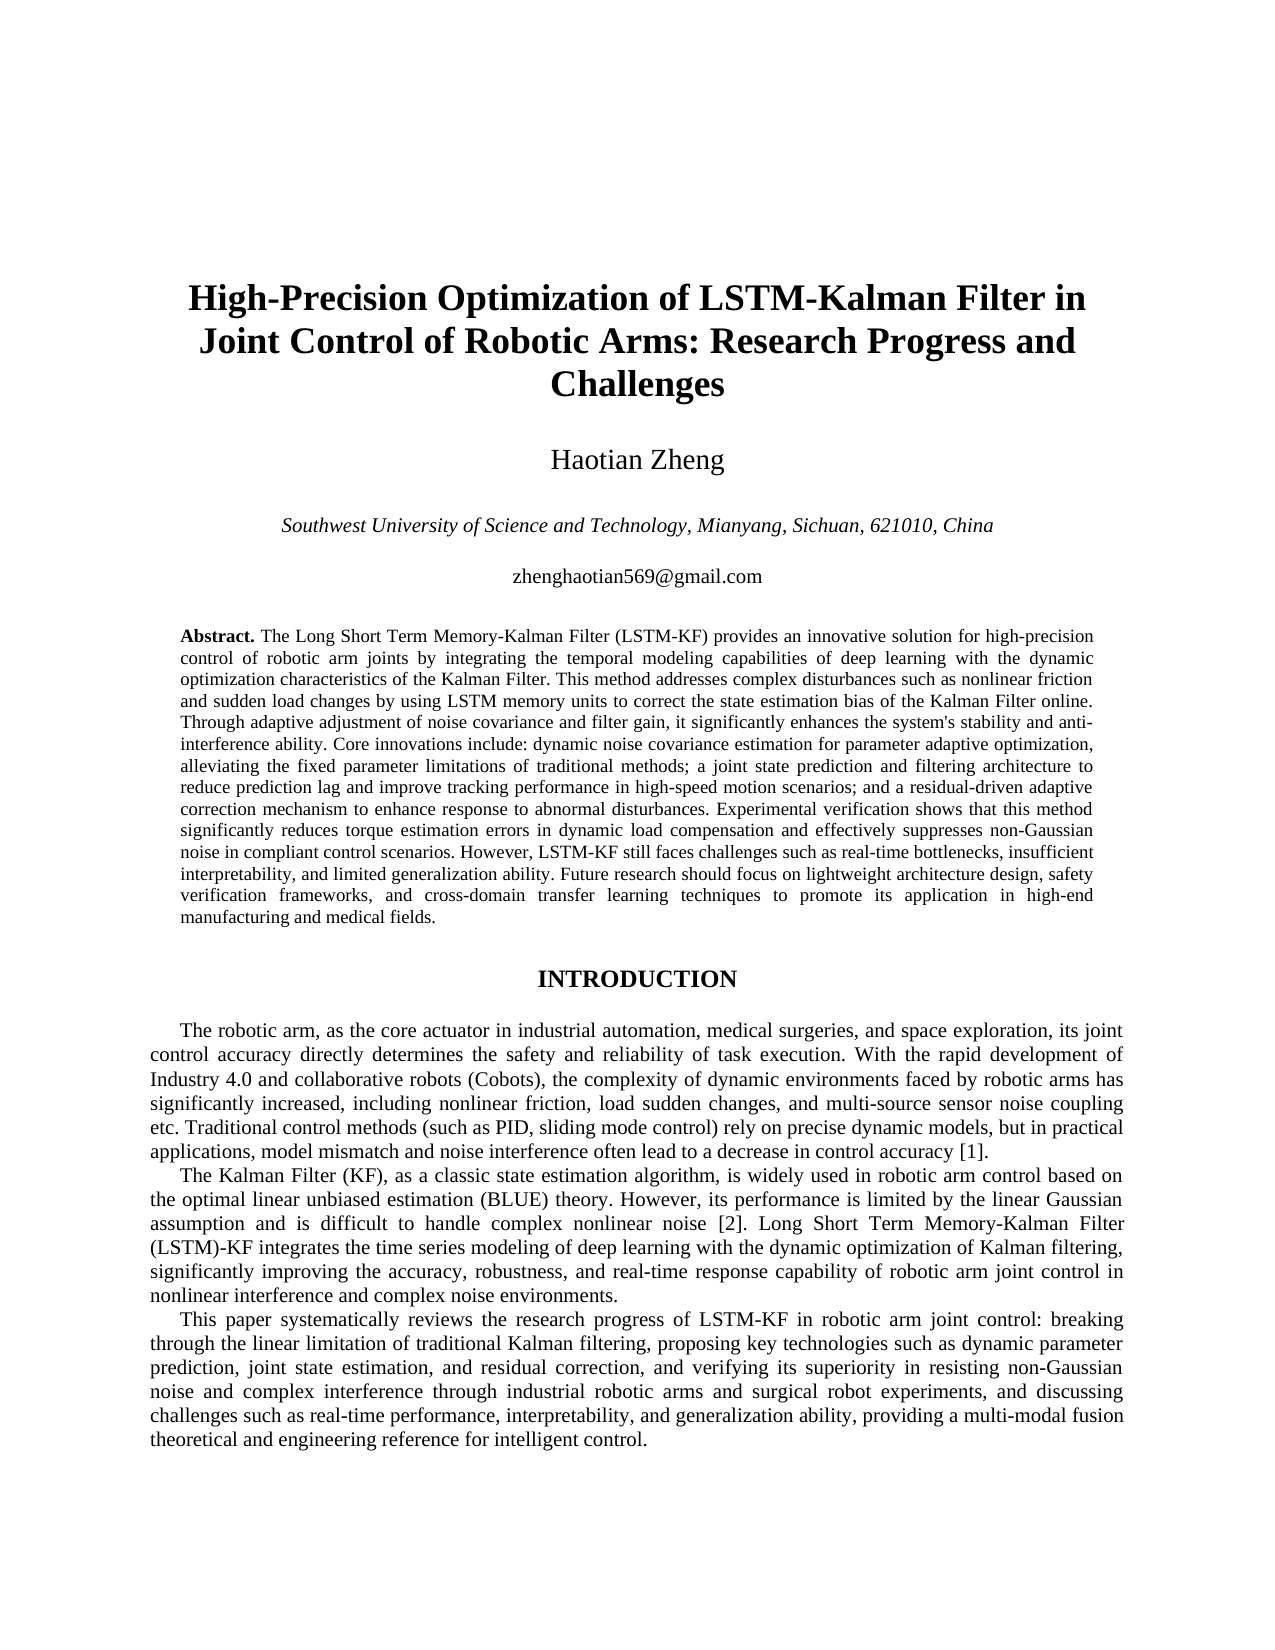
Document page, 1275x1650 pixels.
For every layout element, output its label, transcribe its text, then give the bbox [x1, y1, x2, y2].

text Southwest University of Science and Technology, Mianyang, Sichuan, 621010, China [150, 513, 1125, 537]
text The Kalman Filter (KF), as a classic state estimation algorithm, is widely used in robotic arm control based on the optimal linear unbiased estimation (BLUE) theory. However, its performance is limited by the linear Gaussian assumption and is difficult to handle complex nonlinear noise [2]. Long Short Term Memory-Kalman Filter (LSTM)-KF integrates the time series modeling of deep learning with the dynamic optimization of Kalman filtering, significantly improving the accuracy, robustness, and real-time response capability of robotic arm joint control in nonlinear interference and complex noise environments. [150, 1163, 1125, 1307]
text Abstract. The Long Short Term Memory-Kalman Filter (LSTM-KF) provides an innovative solution for high-precision control of robotic arm joints by integrating the temporal modeling capabilities of deep learning with the dynamic optimization characteristics of the Kalman Filter. This method addresses complex disturbances such as nonlinear friction and sudden load changes by using LSTM memory units to correct the state estimation bias of the Kalman Filter online. Through adaptive adjustment of noise covariance and filter gain, it significantly enhances the system's stability and anti-interference ability. Core innovations include: dynamic noise covariance estimation for parameter adaptive optimization, alleviating the fixed parameter limitations of traditional methods; a joint state prediction and filtering architecture to reduce prediction lag and improve tracking performance in high-speed motion scenarios; and a residual-driven adaptive correction mechanism to enhance response to abnormal disturbances. Experimental verification shows that this method significantly reduces torque estimation errors in dynamic load compensation and effectively suppresses non-Gaussian noise in compliant control scenarios. However, LSTM-KF still faces challenges such as real-time bottlenecks, insufficient interpretability, and limited generalization ability. Future research should focus on lightweight architecture design, safety verification frameworks, and cross-domain transfer learning techniques to promote its application in high-end manufacturing and medical fields. [180, 625, 1095, 927]
text Haotian Zheng [150, 442, 1125, 475]
text This paper systematically reviews the research progress of LSTM-KF in robotic arm joint control: breaking through the linear limitation of traditional Kalman filtering, proposing key technologies such as dynamic parameter prediction, joint state estimation, and residual correction, and verifying its superiority in resisting non-Gaussian noise and complex interference through industrial robotic arms and surgical robot experiments, and discussing challenges such as real-time performance, interpretability, and generalization ability, providing a multi-modal fusion theoretical and engineering reference for intelligent control. [150, 1307, 1125, 1451]
text zhenghaotian569@gmail.com [150, 564, 1125, 588]
title High-Precision Optimization of LSTM-Kalman Filter in Joint Control of Robotic Arms: Research Progress and Challenges [150, 275, 1125, 404]
text The robotic arm, as the core actuator in industrial automation, medical surgeries, and space exploration, its joint control accuracy directly determines the safety and reliability of task execution. With the rapid development of Industry 4.0 and collaborative robots (Cobots), the complexity of dynamic environments faced by robotic arms has significantly increased, including nonlinear friction, load sudden changes, and multi-source sensor noise coupling etc. Traditional control methods (such as PID, sliding mode control) rely on precise dynamic models, but in practical applications, model mismatch and noise interference often lead to a decrease in control accuracy [1]. [150, 1018, 1125, 1163]
subtitle Introduction [150, 964, 1125, 993]
